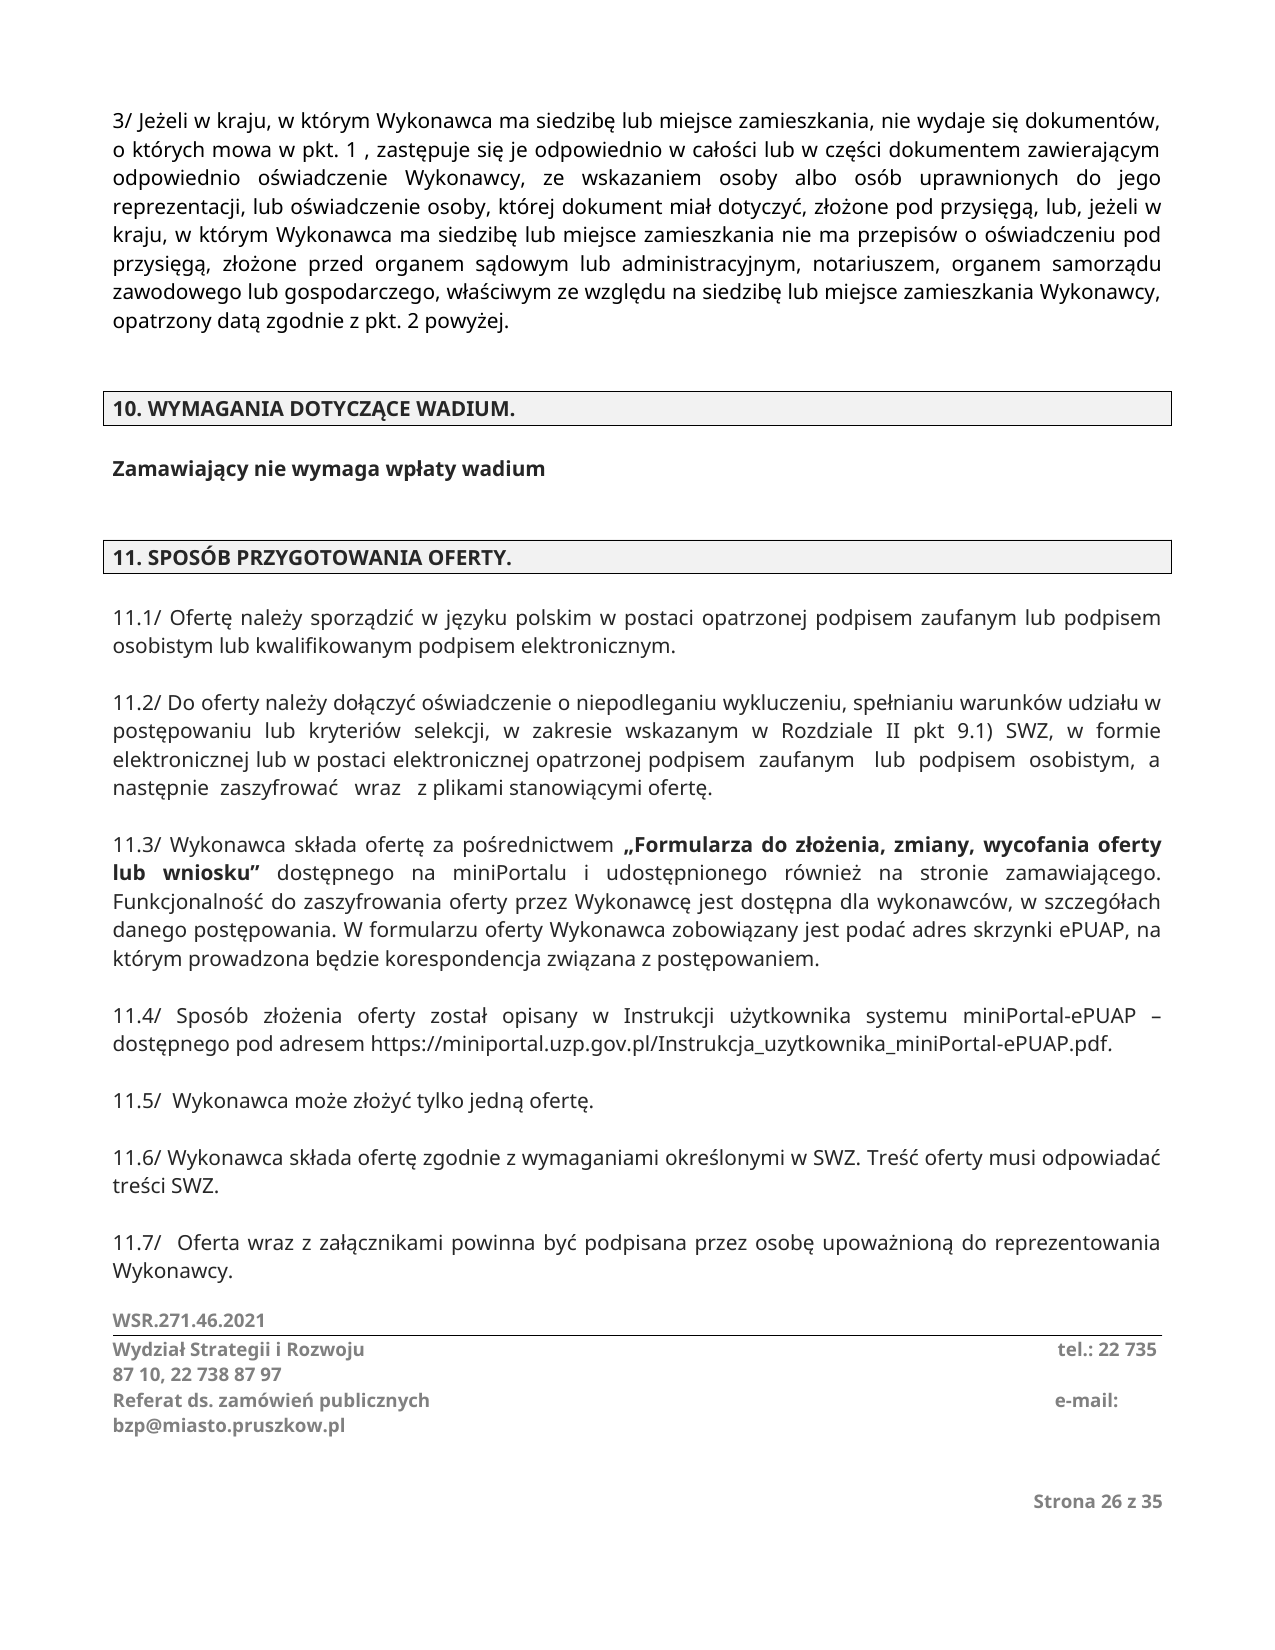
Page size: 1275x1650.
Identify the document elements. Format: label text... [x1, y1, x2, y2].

text 3/ Jeżeli w kraju, w którym Wykonawca ma siedzibę lub miejsce zamieszkania, nie wydaje się dokumentów, o których mowa w pkt. 1 , zastępuje się je odpowiednio w całości lub w części dokumentem zawierającym odpowiednio oświadczenie Wykonawcy, ze wskazaniem osoby albo osób uprawnionych do jego reprezentacji, lub oświadczenie osoby, której dokument miał dotyczyć, złożone pod przysięgą, lub, jeżeli w kraju, w którym Wykonawca ma siedzibę lub miejsce zamieszkania nie ma przepisów o oświadczeniu pod przysięgą, złożone przed organem sądowym lub administracyjnym, notariuszem, organem samorządu zawodowego lub gospodarczego, właściwym ze względu na siedzibę lub miejsce zamieszkania Wykonawcy, opatrzony datą zgodnie z pkt. 2 powyżej. [112, 107, 1162, 334]
text 11.4/ Sposób złożenia oferty został opisany w Instrukcji użytkownika systemu miniPortal-ePUAP – dostępnego pod adresem https://miniportal.uzp.gov.pl/Instrukcja_uzytkownika_miniPortal-ePUAP.pdf. [112, 1001, 1162, 1058]
text 11.6/ Wykonawca składa ofertę zgodnie z wymaganiami określonymi w SWZ. Treść oferty musi odpowiadać treści SWZ. [112, 1143, 1162, 1200]
text 11.2/ Do oferty należy dołączyć oświadczenie o niepodleganiu wykluczeniu, spełnianiu warunków udziału w postępowaniu lub kryteriów selekcji, w zakresie wskazanym w Rozdziale II pkt 9.1) SWZ, w formie elektronicznej lub w postaci elektronicznej opatrzonej podpisem zaufanym lub podpisem osobistym, a następnie zaszyfrować wraz z plikami stanowiącymi ofertę. [112, 688, 1162, 802]
text 11.5/ Wykonawca może złożyć tylko jedną ofertę. [112, 1086, 1162, 1114]
text 10. WYMAGANIA DOTYCZĄCE WADIUM. [104, 392, 1171, 425]
text 11.3/ Wykonawca składa ofertę za pośrednictwem „Formularza do złożenia, zmiany, wycofania oferty lub wniosku” dostępnego na miniPortalu i udostępnionego również na stronie zamawiającego. Funkcjonalność do zaszyfrowania oferty przez Wykonawcę jest dostępna dla wykonawców, w szczegółach danego postępowania. W formularzu oferty Wykonawca zobowiązany jest podać adres skrzynki ePUAP, na którym prowadzona będzie korespondencja związana z postępowaniem. [112, 830, 1162, 972]
text Zamawiający nie wymaga wpłaty wadium [112, 454, 1162, 483]
text 11. SPOSÓB PRZYGOTOWANIA OFERTY. [104, 541, 1171, 573]
text 11.1/ Ofertę należy sporządzić w języku polskim w postaci opatrzonej podpisem zaufanym lub podpisem osobistym lub kwalifikowanym podpisem elektronicznym. [112, 603, 1162, 659]
text 11.7/ Oferta wraz z załącznikami powinna być podpisana przez osobę upoważnioną do reprezentowania Wykonawcy. [112, 1228, 1162, 1285]
